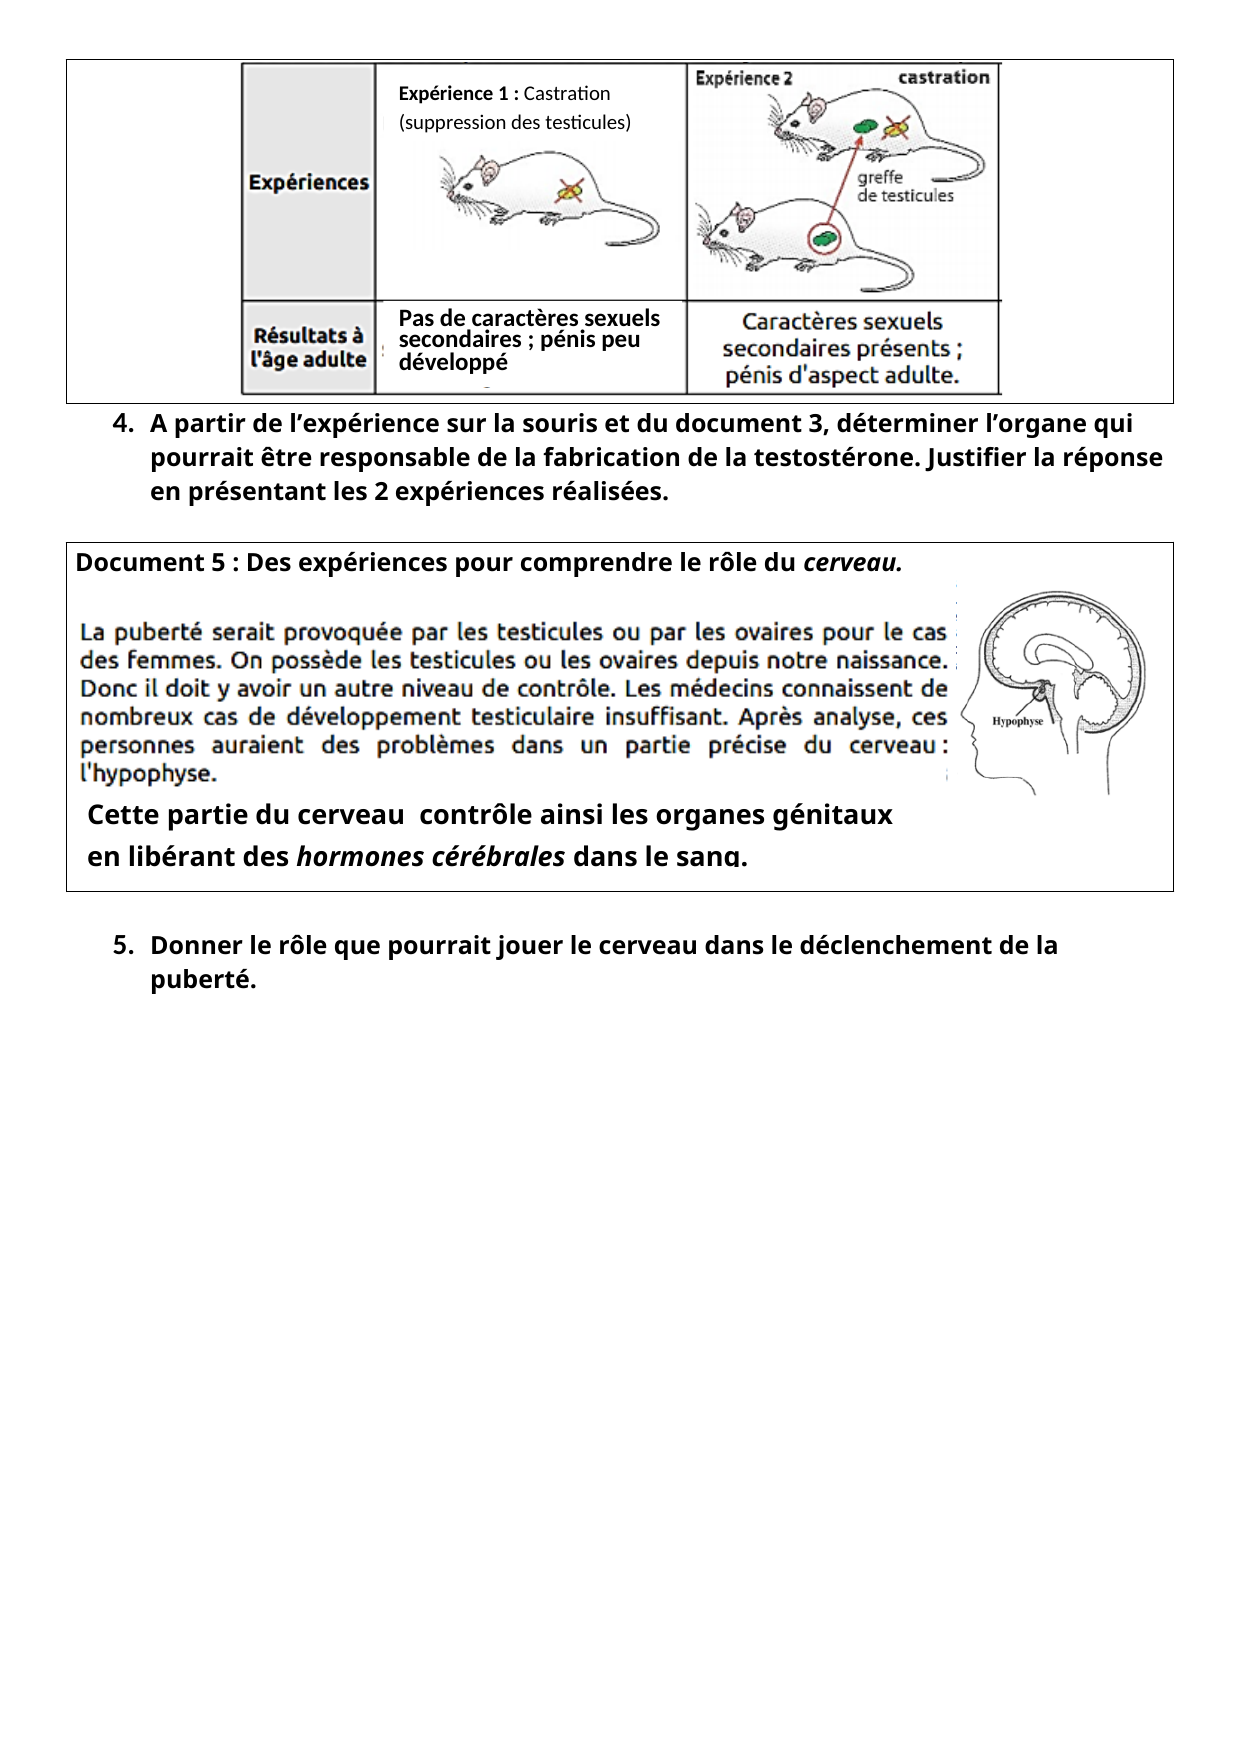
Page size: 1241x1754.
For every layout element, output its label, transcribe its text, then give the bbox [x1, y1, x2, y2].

text Document 5 : Des expériences pour comprendre le rôle du cerveau. [67, 543, 1173, 579]
picture [956, 576, 1160, 814]
picture [238, 62, 1003, 401]
picture [75, 612, 954, 817]
list Donner le rôle que pourrait jouer le cerveau dans le déclenchement de la puberté. [112, 926, 1165, 996]
list A partir de l’expérience sur la souris et du document 3, déterminer l’organe qui pourrait être responsable de la fabrication de la testostérone. Justifier la réponse en présentant les 2 expériences réalisées. [112, 404, 1165, 508]
